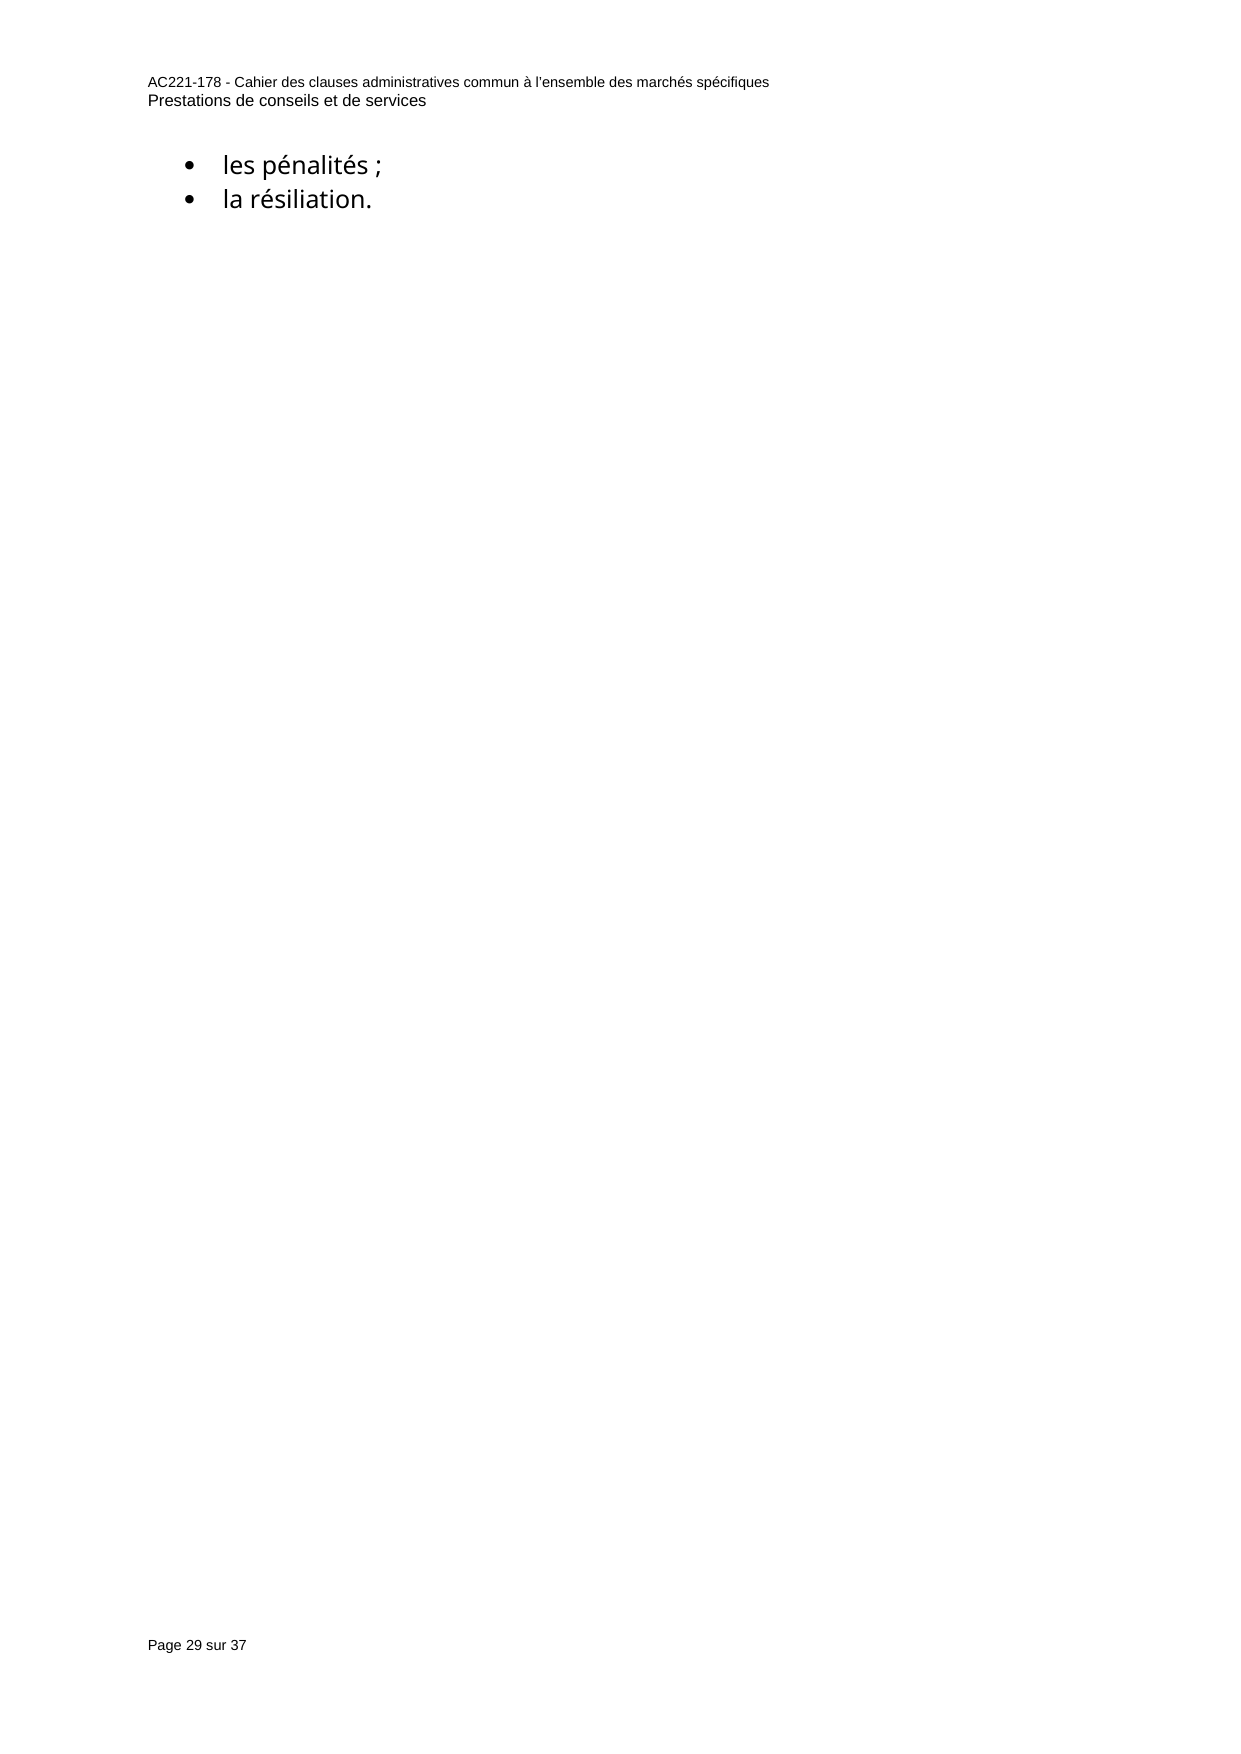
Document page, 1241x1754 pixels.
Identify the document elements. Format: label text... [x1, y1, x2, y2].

list les pénalités ; [185, 148, 1093, 182]
list la résiliation. [185, 182, 1093, 216]
